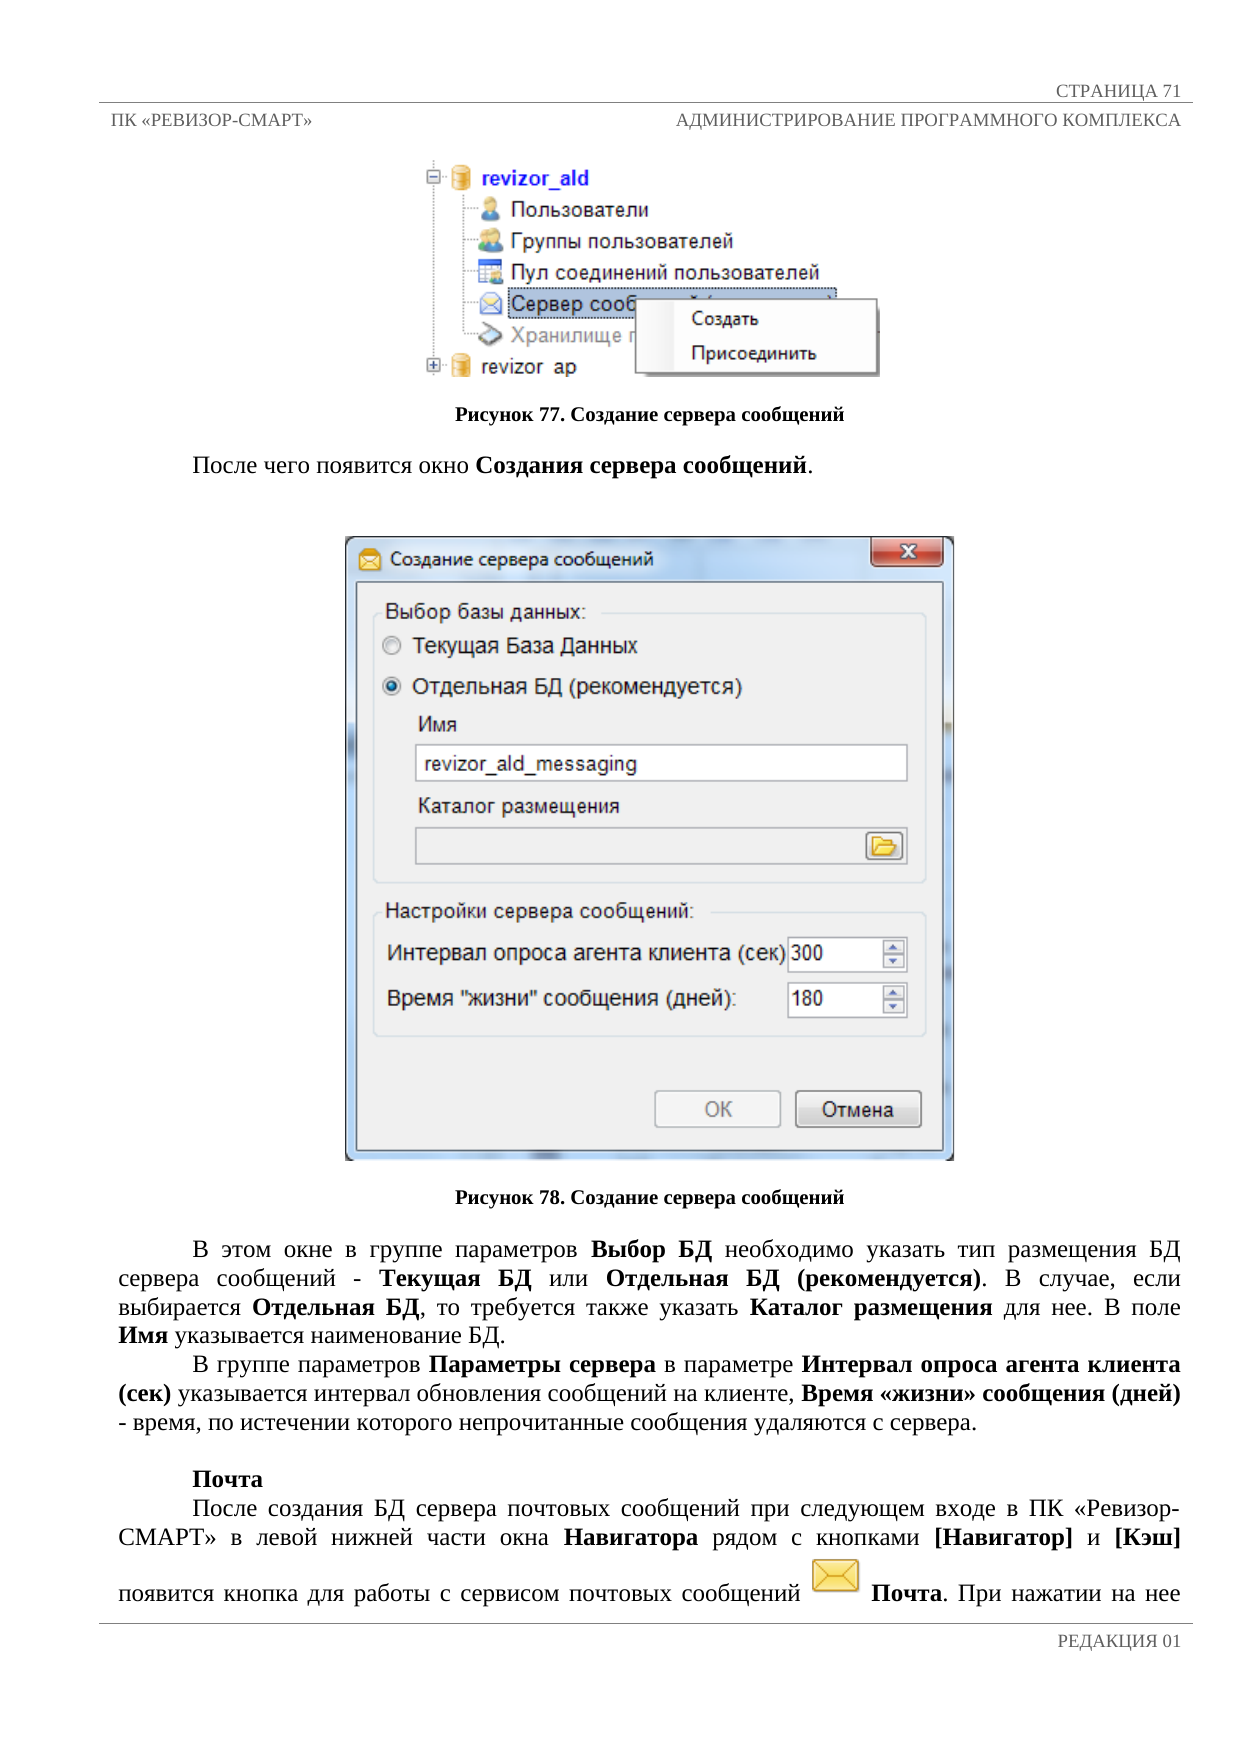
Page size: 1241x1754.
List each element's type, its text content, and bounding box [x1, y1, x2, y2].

picture [811, 1550, 862, 1601]
text В этом окне в группе параметров Выбор БД необходимо указать тип размещения БД сервера сообщений - Текущая БД или Отдельная БД (рекомендуется). В случае, если выбирается Отдельная БД, то требуется также указать Каталог размещения для нее. В поле Имя указывается наименование БД. [118, 1234, 1181, 1349]
text В группе параметров Параметры сервера в параметре Интервал опроса агента клиента (сек) указывается интервал обновления сообщений на клиенте, Время «жизни» сообщения (дней) - время, по истечении которого непрочитанные сообщения удаляются с сервера. [118, 1349, 1181, 1436]
text Рисунок 77. Создание сервера сообщений [118, 401, 1181, 426]
text Почта [118, 1464, 1181, 1493]
text После чего появится окно Создания сервера сообщений. [118, 451, 1181, 479]
text Рисунок 78. Создание сервера сообщений [118, 1185, 1181, 1209]
picture [419, 159, 880, 377]
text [118, 1493, 1181, 1606]
picture [345, 536, 955, 1161]
